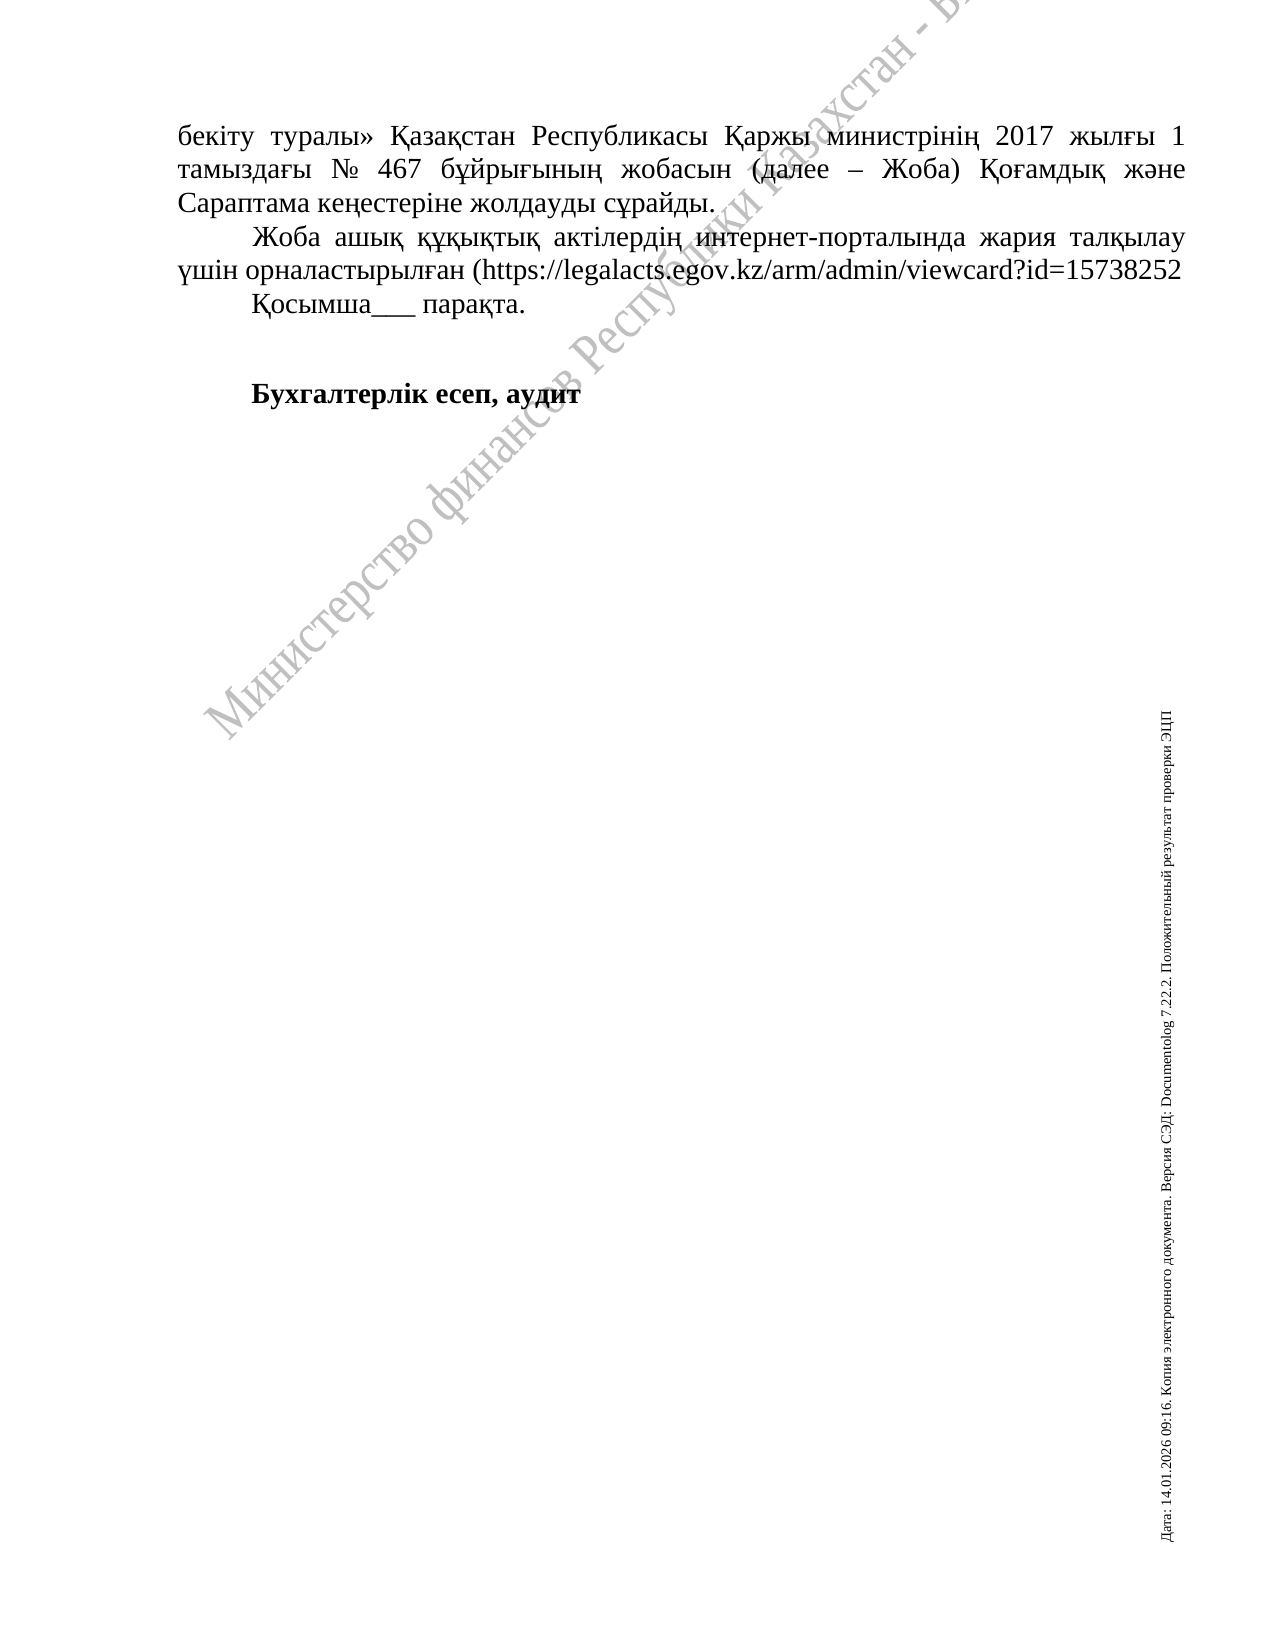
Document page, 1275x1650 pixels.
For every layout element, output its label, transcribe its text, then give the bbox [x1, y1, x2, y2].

text Жоба ашық құқықтық актілердің интернет-порталында жария талқылау үшін орналастырылған (https://legalacts.egov.kz/arm/admin/viewcard?id=15738252 [177, 219, 1186, 286]
text БЕАӘД, «Кәсiптік ұйымдардың, сертификаттау жөнiндегi ұйымдардың есептiлiк тiзбесiн, нысандарын және оларды ұсыну мерзiмдiлiгiн бекіту туралы» Қазақстан Республикасы Қаржы министрінің 2017 жылғы 1 тамыздағы № 467 бұйрығының жобасын (далее – Жоба) Қоғамдық және Сараптама кеңестеріне жолдауды сұрайды. [177, 118, 1186, 219]
text Қосымша___ парақта. [177, 286, 1186, 319]
text Бухгалтерлік есеп, аудит [177, 376, 1186, 409]
